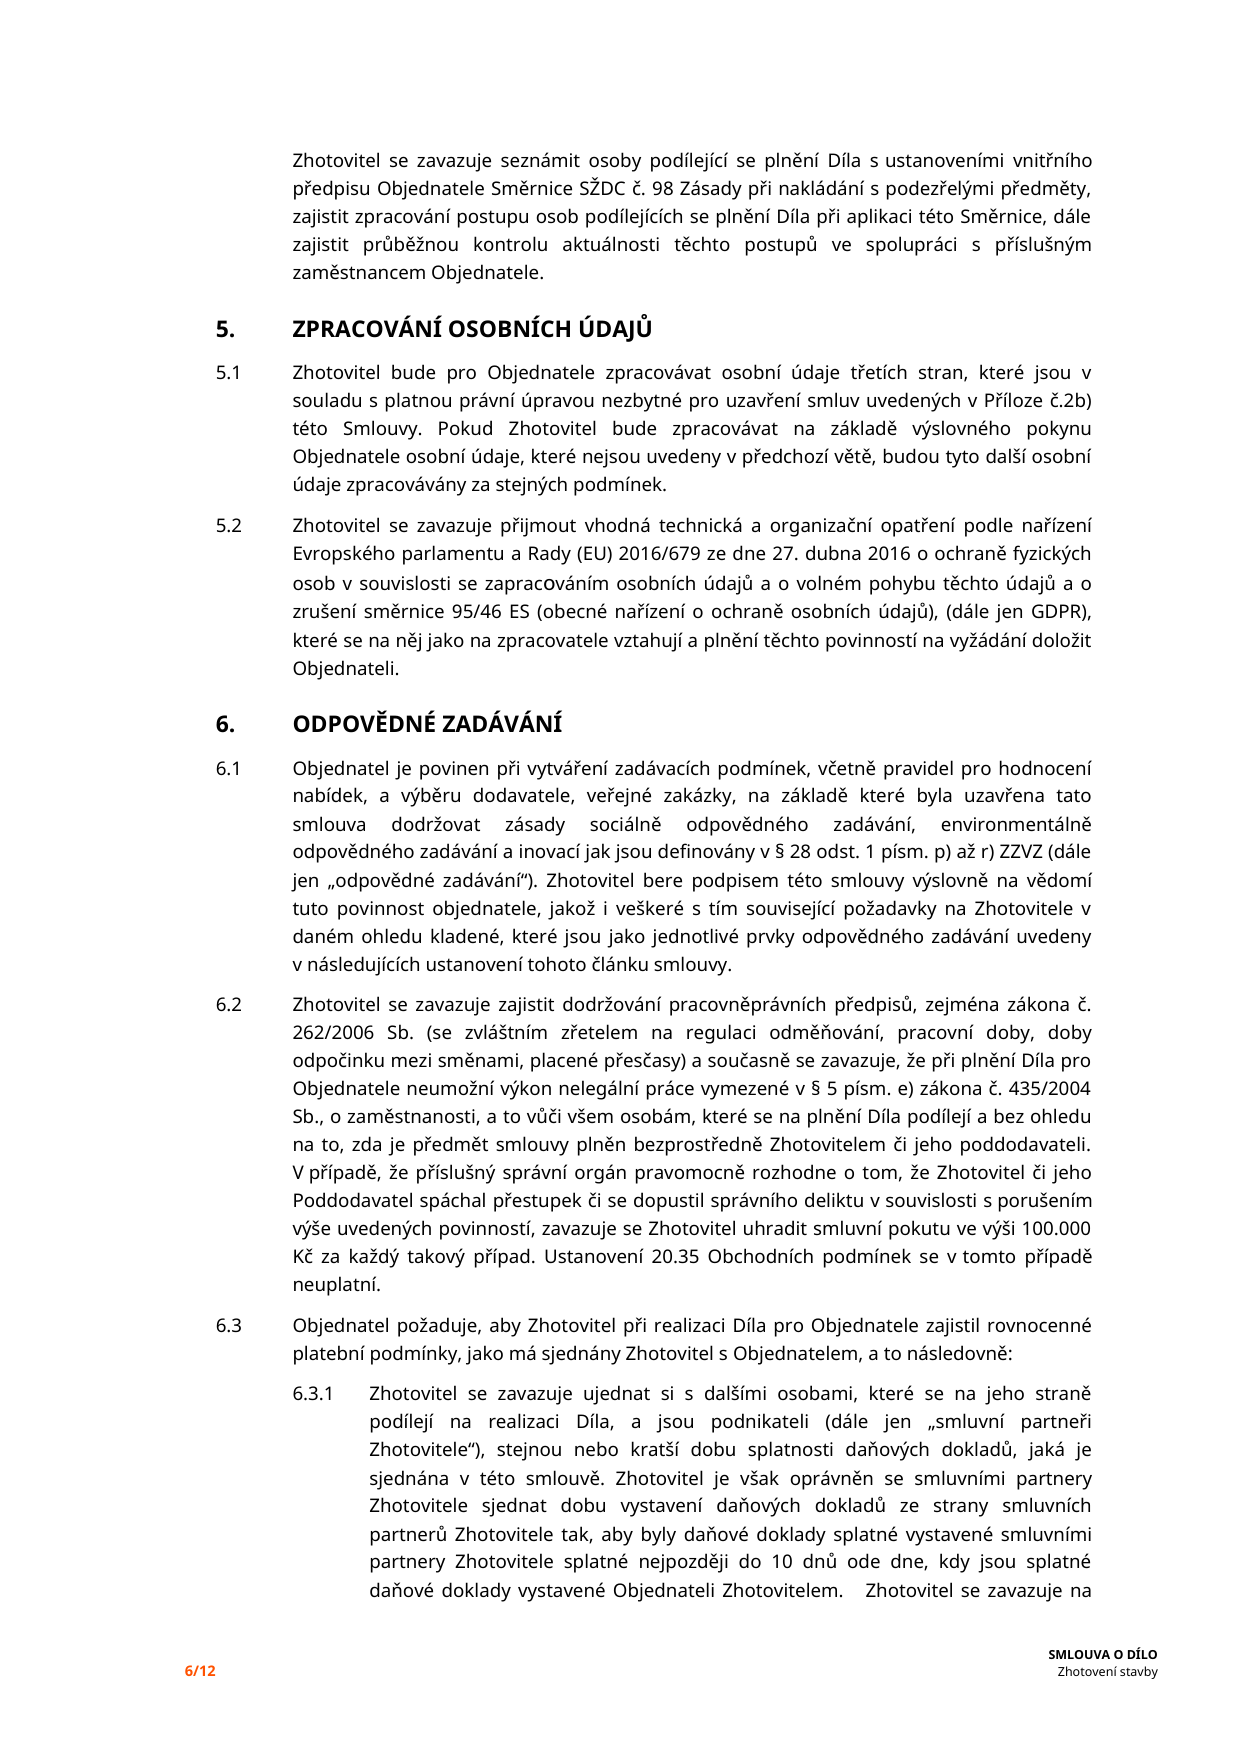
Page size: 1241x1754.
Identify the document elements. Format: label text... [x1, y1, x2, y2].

text Zhotovitel bude pro Objednatele zpracovávat osobní údaje třetích stran, které jsou v souladu s platnou právní úpravou nezbytné pro uzavření smluv uvedených v Příloze č.2b) této Smlouvy. Pokud Zhotovitel bude zpracovávat na základě výslovného pokynu Objednatele osobní údaje, které nejsou uvedeny v předchozí větě, budou tyto další osobní údaje zpracovávány za stejných podmínek. [216, 359, 1093, 497]
text Objednatel požaduje, aby Zhotovitel při realizaci Díla pro Objednatele zajistil rovnocenné platební podmínky, jako má sjednány Zhotovitel s Objednatelem, a to následovně: [216, 1312, 1093, 1366]
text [292, 1381, 1093, 1602]
list Zhotovitel se zavazuje seznámit osoby podílející se plnění Díla s ustanoveními vnitřního předpisu Objednatele Směrnice SŽDC č. 98 Zásady při nakládání s podezřelými předměty, zajistit zpracování postupu osob podílejících se plnění Díla při aplikaci této Směrnice, dále zajistit průběžnou kontrolu aktuálnosti těchto postupů ve spolupráci s příslušným zaměstnancem Objednatele. [292, 147, 1093, 285]
text Objednatel je povinen při vytváření zadávacích podmínek, včetně pravidel pro hodnocení nabídek, a výběru dodavatele, veřejné zakázky, na základě které byla uzavřena tato smlouva dodržovat zásady sociálně odpovědného zadávání, environmentálně odpovědného zadávání a inovací jak jsou definovány v § 28 odst. 1 písm. p) až r) ZZVZ (dále jen „odpovědné zadávání“). Zhotovitel bere podpisem této smlouvy výslovně na vědomí tuto povinnost objednatele, jakož i veškeré s tím související požadavky na Zhotovitele v daném ohledu kladené, které jsou jako jednotlivé prvky odpovědného zadávání uvedeny v následujících ustanovení tohoto článku smlouvy. [216, 755, 1093, 976]
text Zhotovitel se zavazuje přijmout vhodná technická a organizační opatření podle nařízení Evropského parlamentu a Rady (EU) 2016/679 ze dne 27. dubna 2016 o ochraně fyzických osob v souvislosti se zapracováním osobních údajů a o volném pohybu těchto údajů a o zrušení směrnice 95/46 ES (obecné nařízení o ochraně osobních údajů), (dále jen GDPR), které se na něj jako na zpracovatele vztahují a plnění těchto povinností na vyžádání doložit Objednateli. [216, 512, 1093, 680]
text ZPRACOVÁNÍ OSOBNÍCH ÚDAJŮ [216, 313, 1093, 344]
text ODPOVĚDNÉ ZADÁVÁNÍ [216, 708, 1093, 739]
text Zhotovitel se zavazuje zajistit dodržování pracovněprávních předpisů, zejména zákona č. 262/2006 Sb. (se zvláštním zřetelem na regulaci odměňování, pracovní doby, doby odpočinku mezi směnami, placené přesčasy) a současně se zavazuje, že při plnění Díla pro Objednatele neumožní výkon nelegální práce vymezené v § 5 písm. e) zákona č. 435/2004 Sb., o zaměstnanosti, a to vůči všem osobám, které se na plnění Díla podílejí a bez ohledu na to, zda je předmět smlouvy plněn bezprostředně Zhotovitelem či jeho poddodavateli. V případě, že příslušný správní orgán pravomocně rozhodne o tom, že Zhotovitel či jeho Poddodavatel spáchal přestupek či se dopustil správního deliktu v souvislosti s porušením výše uvedených povinností, zavazuje se Zhotovitel uhradit smluvní pokutu ve výši 100.000 Kč za každý takový případ. Ustanovení 20.35 Obchodních podmínek se v tomto případě neuplatní. [216, 991, 1093, 1297]
